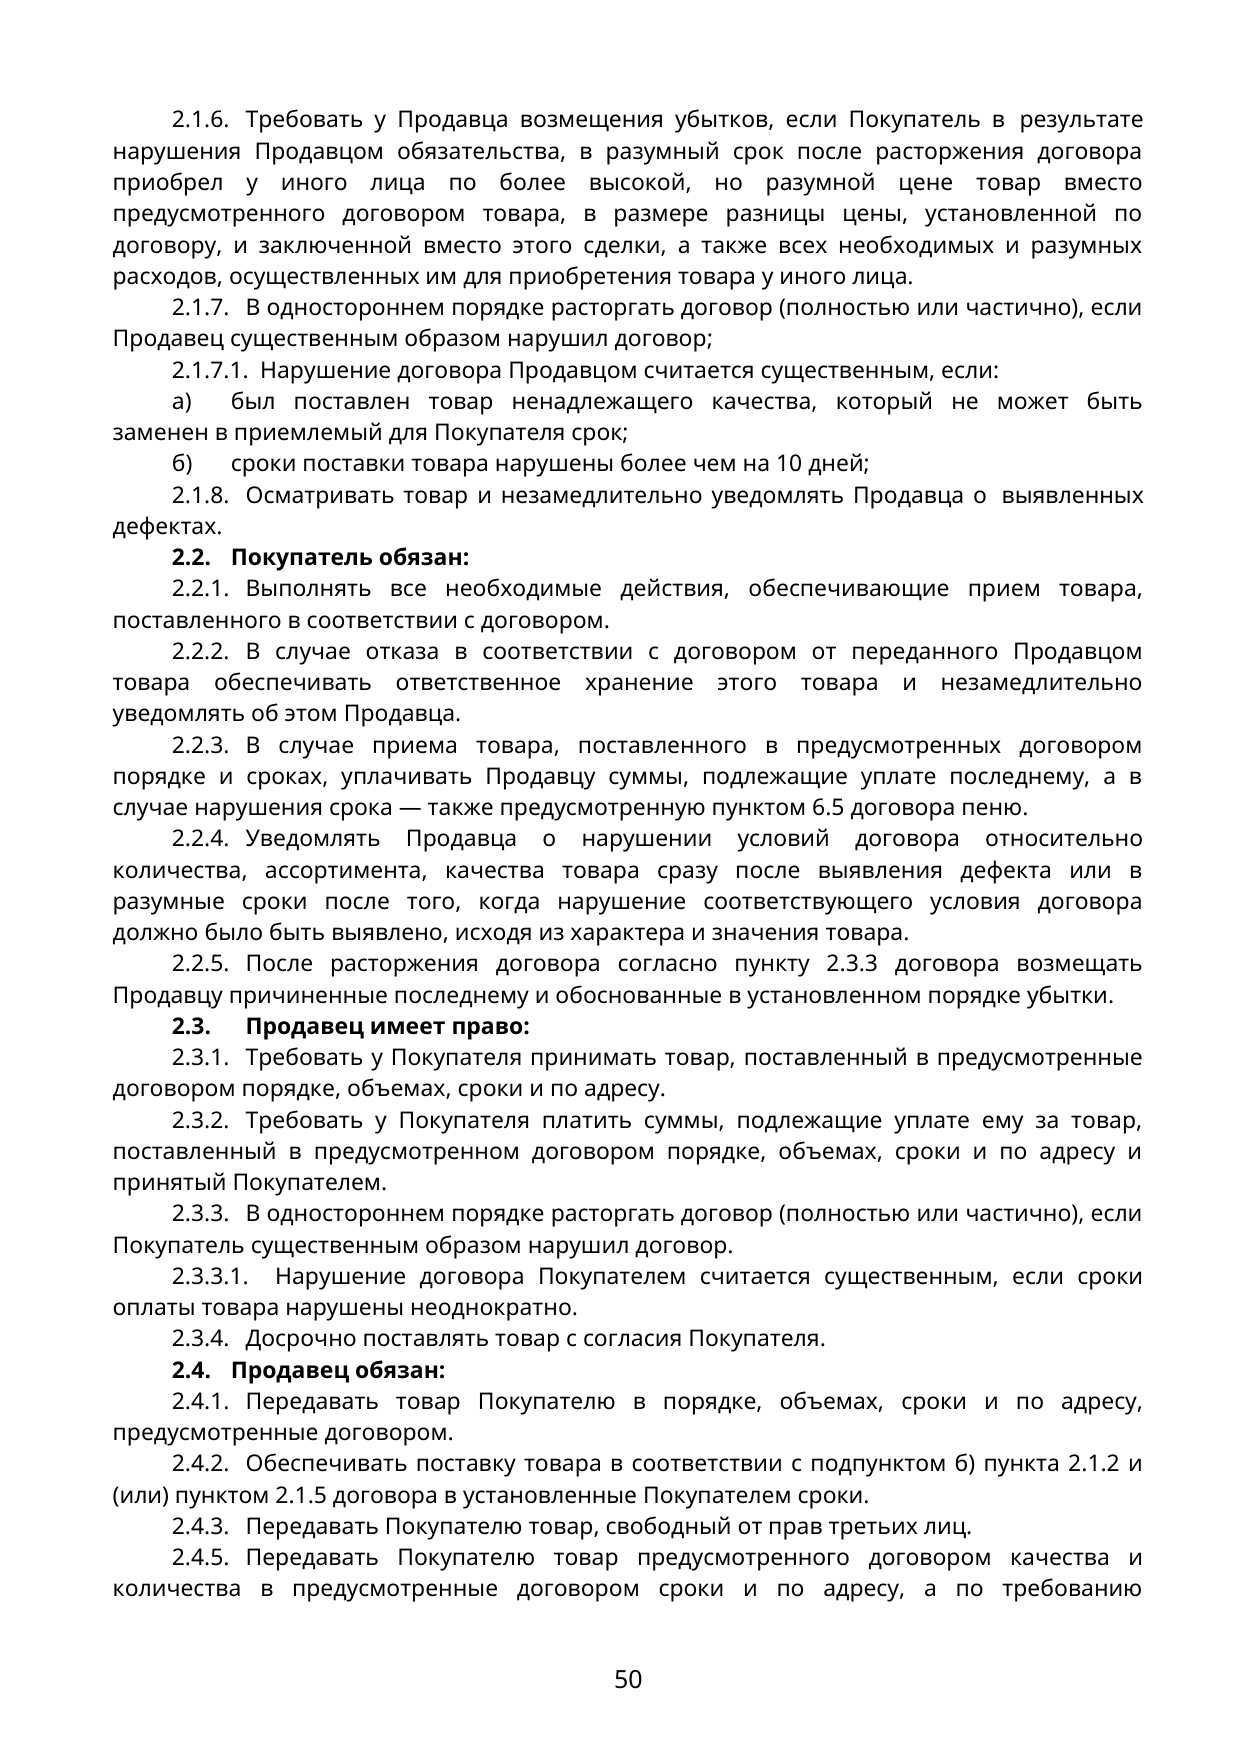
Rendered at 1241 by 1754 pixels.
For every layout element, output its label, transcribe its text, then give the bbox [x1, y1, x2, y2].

text 2.3.4. Досрочно поставлять товар с согласия Покупателя. [112, 1322, 1144, 1354]
text 2.4.2. Обеспечивать поставку товара в соответствии с подпунктом б) пункта 2.1.2 и (или) пунктом 2.1.5 договора в установленные Покупателем сроки. [112, 1447, 1144, 1510]
text 2.4. Продавец обязан: [112, 1354, 1144, 1385]
text 2.2.3. В случае приема товара, поставленного в предусмотренных договором порядке и сроках, уплачивать Продавцу суммы, подлежащие уплате последнему, а в случае нарушения срока — также предусмотренную пунктом 6.5 договора пеню. [112, 729, 1144, 822]
text 2.4.1. Передавать товар Покупателю в порядке, объемах, сроки и по адресу, предусмотренные договором. [112, 1385, 1144, 1447]
text 2.2. Покупатель обязан: [112, 541, 1144, 572]
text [112, 1541, 1144, 1604]
text 2.1.6. Требовать у Продавца возмещения убытков, если Покупатель в результате нарушения Продавцом обязательства, в разумный срок после расторжения договора приобрел у иного лица по более высокой, но разумной цене товар вместо предусмотренного договором товара, в размере разницы цены, установленной по договору, и заключенной вместо этого сделки, а также всех необходимых и разумных расходов, осуществленных им для приобретения товара у иного лица. [112, 103, 1144, 291]
text а) был поставлен товар ненадлежащего качества, который не может быть заменен в приемлемый для Покупателя срок; [112, 385, 1144, 447]
text 2.1.7. В одностороннем порядке расторгать договор (полностью или частично), если Продавец существенным образом нарушил договор; [112, 291, 1144, 353]
text 2.4.3. Передавать Покупателю товар, свободный от прав третьих лиц. [112, 1510, 1144, 1541]
text 2.3. Продавец имеет право: [112, 1010, 1144, 1041]
text 2.2.5. После расторжения договора согласно пункту 2.3.3 договора возмещать Продавцу причиненные последнему и обоснованные в установленном порядке убытки. [112, 947, 1144, 1010]
text 2.3.3.1. Нарушение договора Покупателем считается существенным, если сроки оплаты товара нарушены неоднократно. [112, 1260, 1144, 1322]
text 2.3.1. Требовать у Покупателя принимать товар, поставленный в предусмотренные договором порядке, объемах, сроки и по адресу. [112, 1041, 1144, 1104]
text 2.1.7.1. Нарушение договора Продавцом считается существенным, если: [112, 353, 1144, 385]
text 2.1.8. Осматривать товар и незамедлительно уведомлять Продавца о выявленных дефектах. [112, 478, 1144, 541]
text 2.2.4. Уведомлять Продавца о нарушении условий договора относительно количества, ассортимента, качества товара сразу после выявления дефекта или в разумные сроки после того, когда нарушение соответствующего условия договора должно было быть выявлено, исходя из характера и значения товара. [112, 822, 1144, 947]
text б) сроки поставки товара нарушены более чем на 10 дней; [112, 447, 1144, 478]
text 2.3.3. В одностороннем порядке расторгать договор (полностью или частично), если Покупатель существенным образом нарушил договор. [112, 1197, 1144, 1260]
text 2.3.2. Требовать у Покупателя платить суммы, подлежащие уплате ему за товар, поставленный в предусмотренном договором порядке, объемах, сроки и по адресу и принятый Покупателем. [112, 1104, 1144, 1197]
text 2.2.1. Выполнять все необходимые действия, обеспечивающие прием товара, поставленного в соответствии с договором. [112, 572, 1144, 635]
text 2.2.2. В случае отказа в соответствии с договором от переданного Продавцом товара обеспечивать ответственное хранение этого товара и незамедлительно уведомлять об этом Продавца. [112, 635, 1144, 729]
